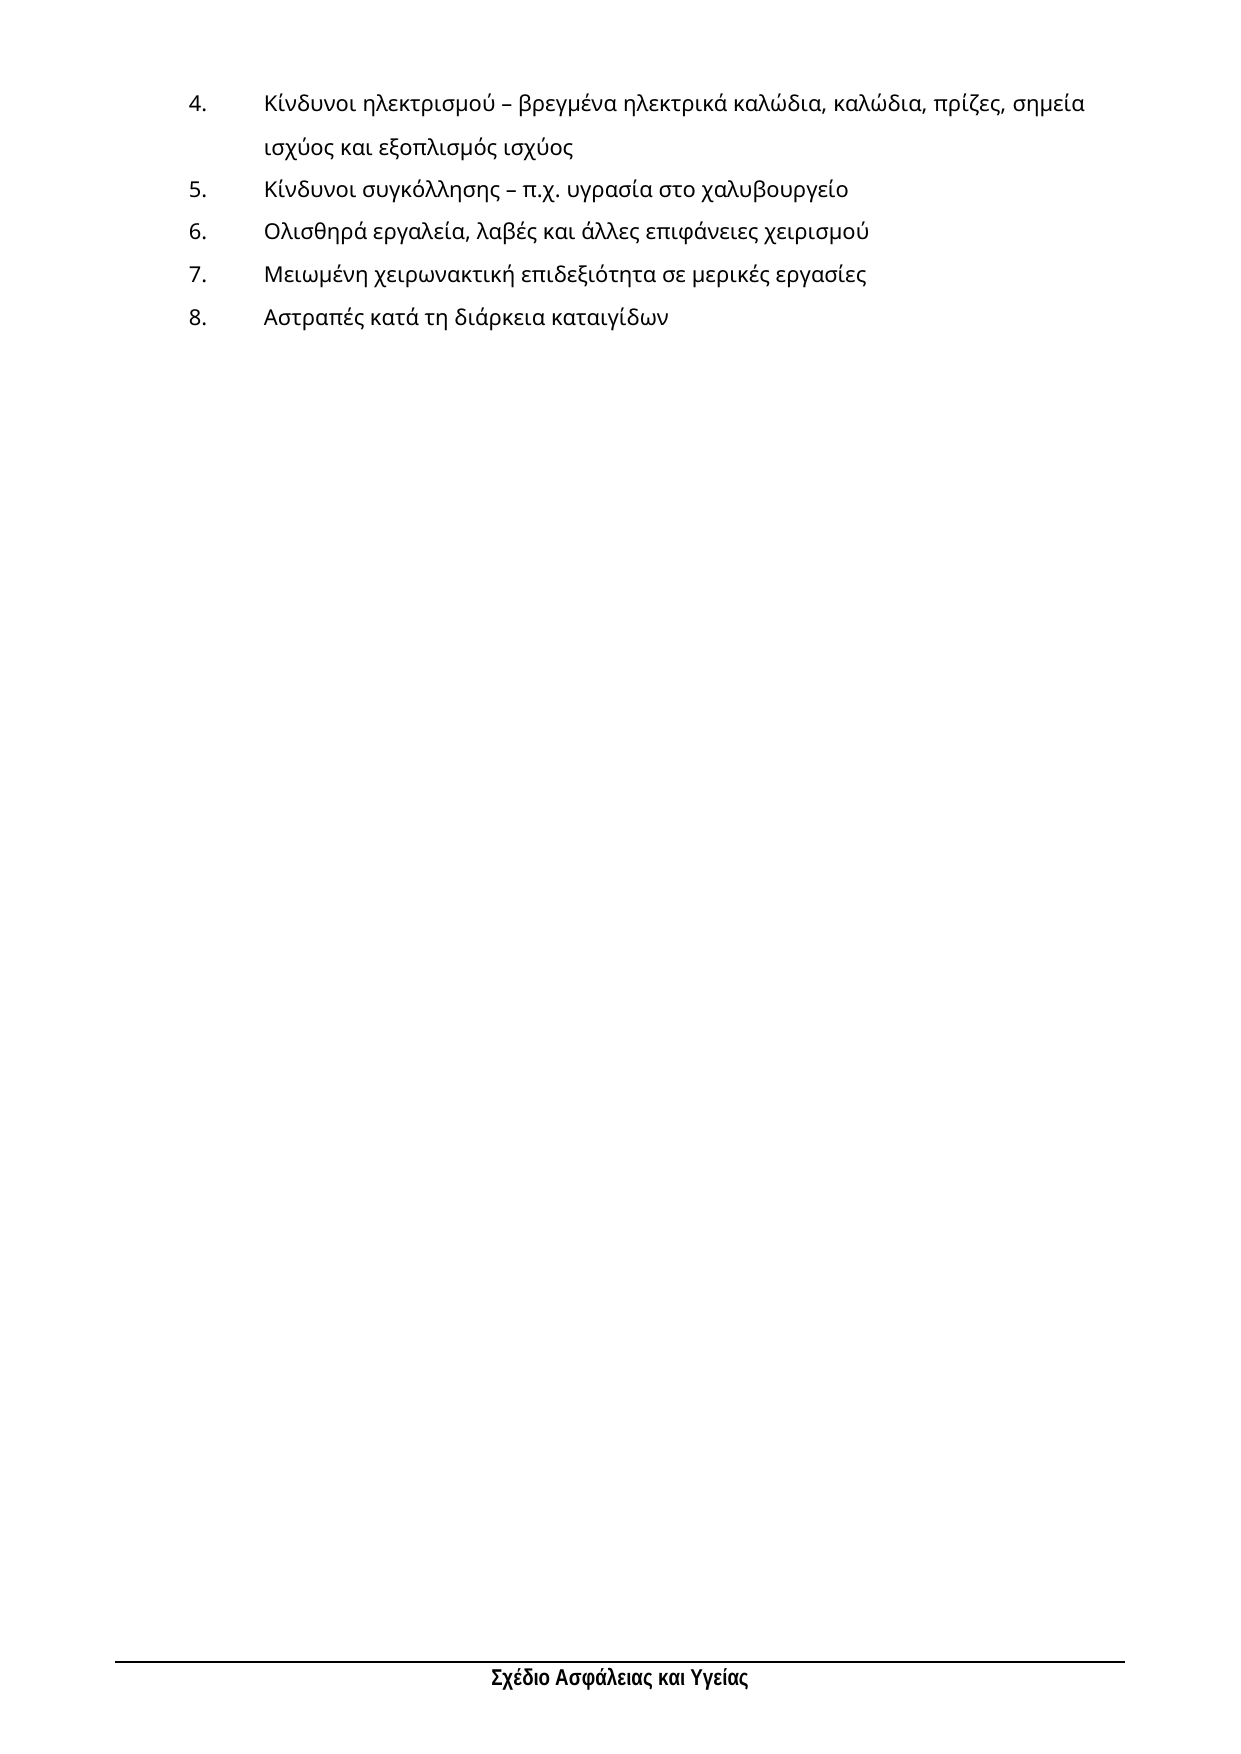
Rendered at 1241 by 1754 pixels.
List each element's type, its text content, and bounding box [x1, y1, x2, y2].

list Κίνδυνοι συγκόλλησης – π.χ. υγρασία στο χαλυβουργείο [189, 177, 1138, 203]
list Μειωμένη χειρωνακτική επιδεξιότητα σε μερικές εργασίες [189, 259, 1138, 289]
list Κίνδυνοι ηλεκτρισμού – βρεγμένα ηλεκτρικά καλώδια, καλώδια, πρίζες, σημεία ισχύος και εξοπλισμός ισχύος [189, 87, 1123, 162]
list Ολισθηρά εργαλεία, λαβές και άλλες επιφάνειες χειρισμού [189, 216, 1138, 246]
list Αστραπές κατά τη διάρκεια καταιγίδων [189, 302, 1138, 332]
